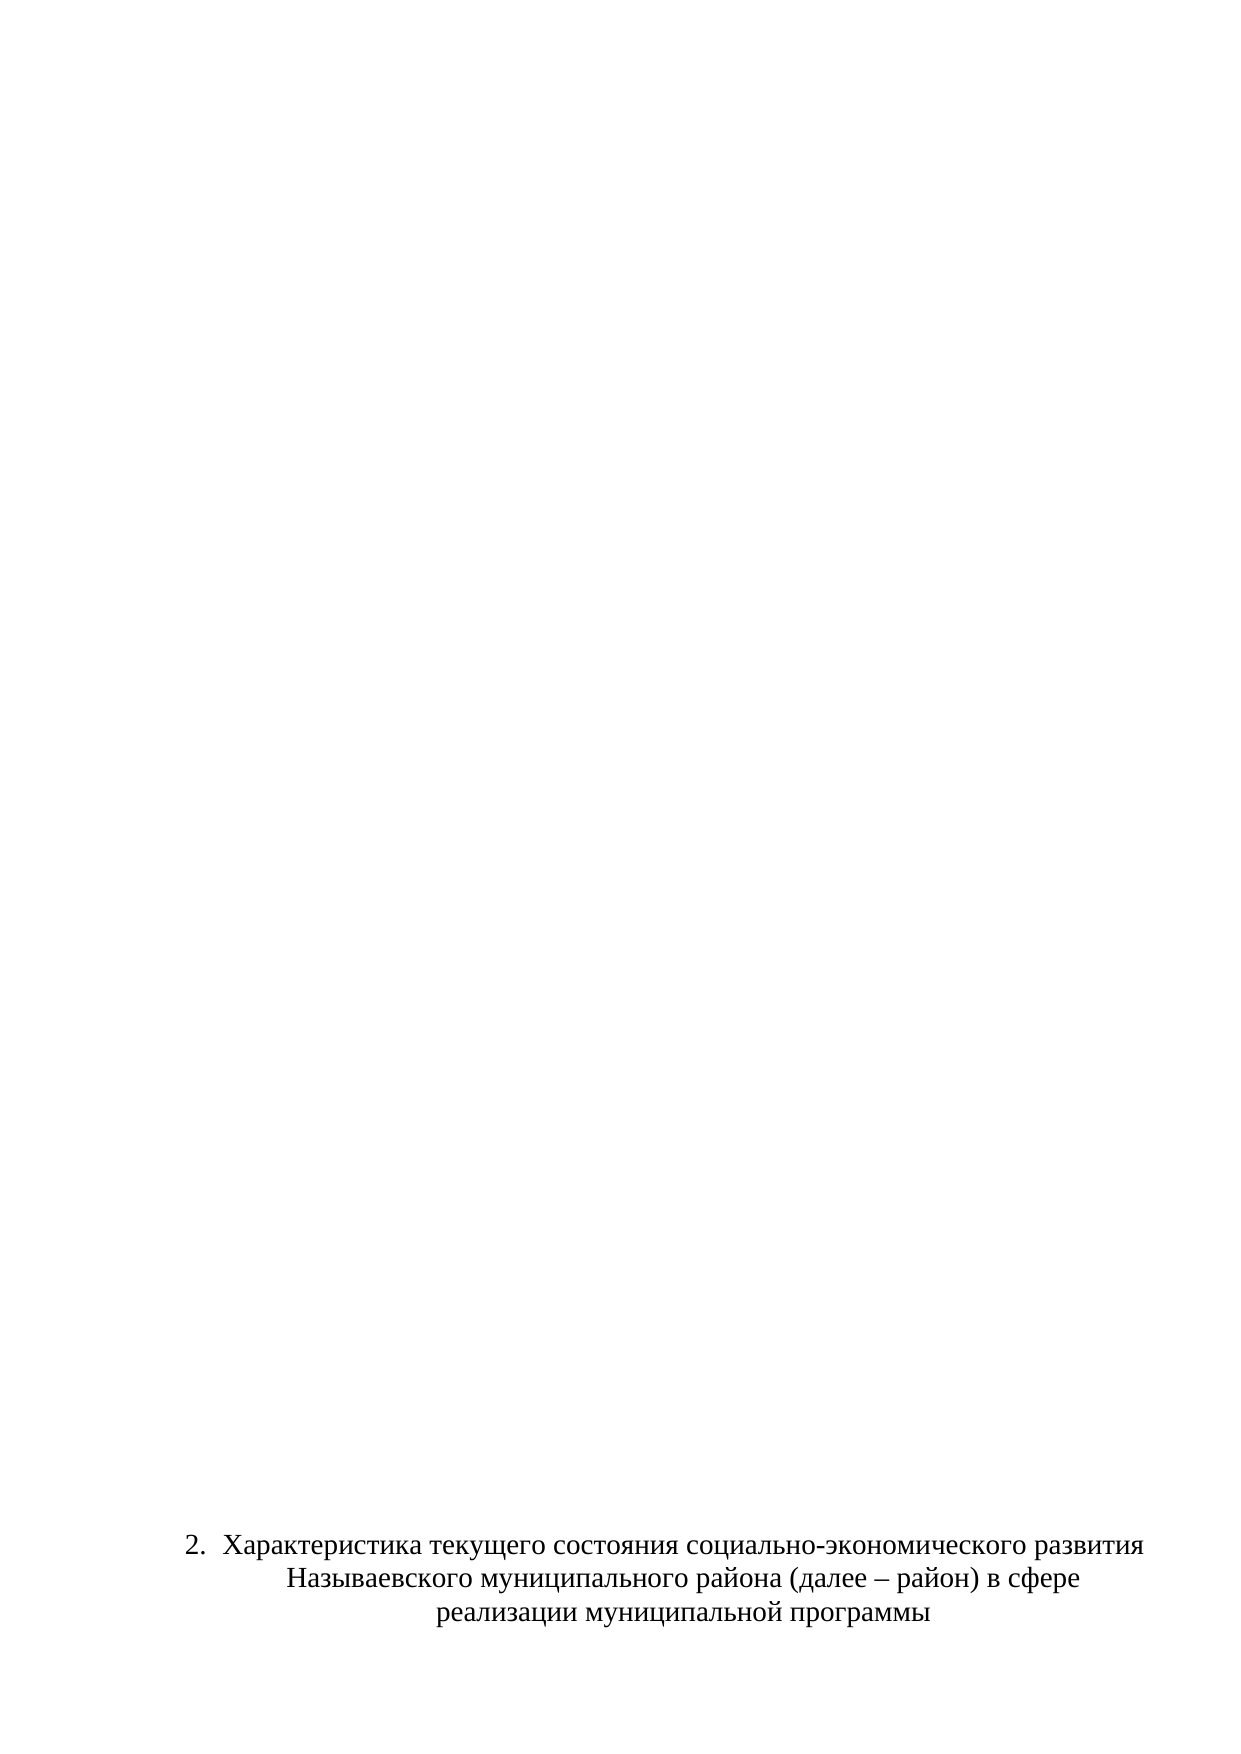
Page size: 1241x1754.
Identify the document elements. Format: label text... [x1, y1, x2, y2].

list Характеристика текущего состояния социально-экономического развития Называевского муниципального района (далее – район) в сфере реализации муниципальной программы [177, 1527, 1152, 1627]
